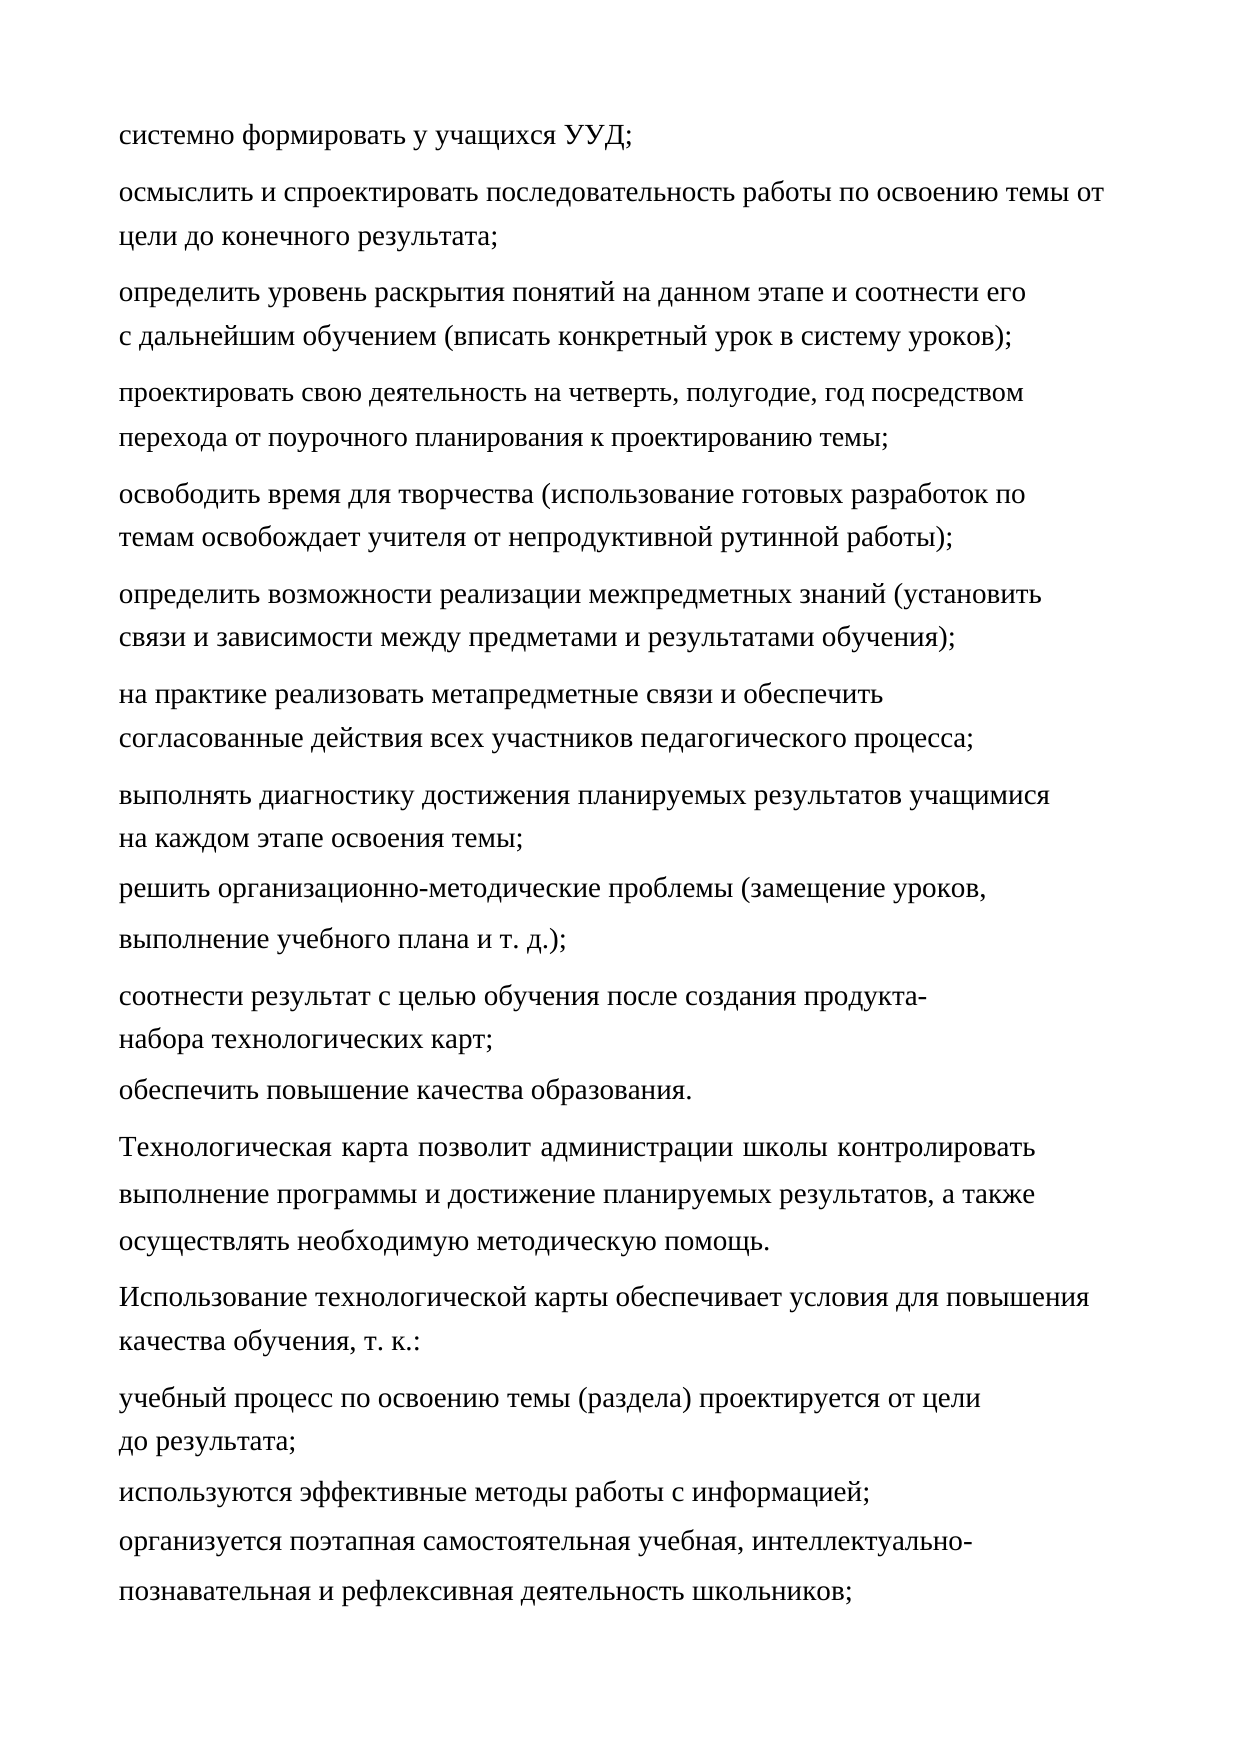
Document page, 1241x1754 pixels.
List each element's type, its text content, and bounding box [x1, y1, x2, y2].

text определить уровень раскрытия понятий на данном этапе и соотнести его с дальнейшим обучением (вписать конкретный урок в систему уроков); [119, 274, 1046, 351]
text соотнести результат с целью обучения после создания продукта-набора технологических карт; [119, 978, 1013, 1055]
text познавательная и рефлексивная деятельность школьников; [119, 1574, 1115, 1607]
text осмыслить и спроектировать последовательность работы по освоению темы от цели до конечного результата; [119, 174, 1105, 251]
text освободить время для творчества (использование готовых разработок по темам освобождает учителя от непродуктивной рутинной работы); [119, 476, 1109, 552]
text определить возможности реализации межпредметных знаний (установить связи и зависимости между предметами и результатами обучения); [119, 576, 1115, 653]
text используются эффективные методы работы с информацией; [119, 1474, 1115, 1507]
text на практике реализовать метапредметные связи и обеспечить согласованные действия всех участников педагогического процесса; [119, 677, 1076, 753]
text решить организационно-методические проблемы (замещение уроков, [119, 871, 1115, 904]
text учебный процесс по освоению темы (раздела) проектируется от цели до результата; [119, 1380, 1017, 1457]
text Использование технологической карты обеспечивает условия для повышения качества обучения, т. к.: [119, 1279, 1090, 1356]
text организуется поэтапная самостоятельная учебная, интеллектуально- [119, 1524, 1115, 1557]
text выполнение учебного плана и т. д.); [119, 921, 1115, 954]
text обеспечить повышение качества образования. [119, 1072, 1115, 1105]
text выполнять диагностику достижения планируемых результатов учащимися на каждом этапе освоения темы; [119, 777, 1086, 854]
text Технологическая карта позволит администрации школы контролировать выполнение программы и достижение планируемых результатов, а также осуществлять необходимую методическую помощь. [119, 1129, 1036, 1256]
text проектировать свою деятельность на четверть, полугодие, год посредством перехода от поурочного планирования к проектированию темы; [119, 375, 1059, 452]
text системно формировать у учащихся УУД; [119, 117, 1115, 151]
